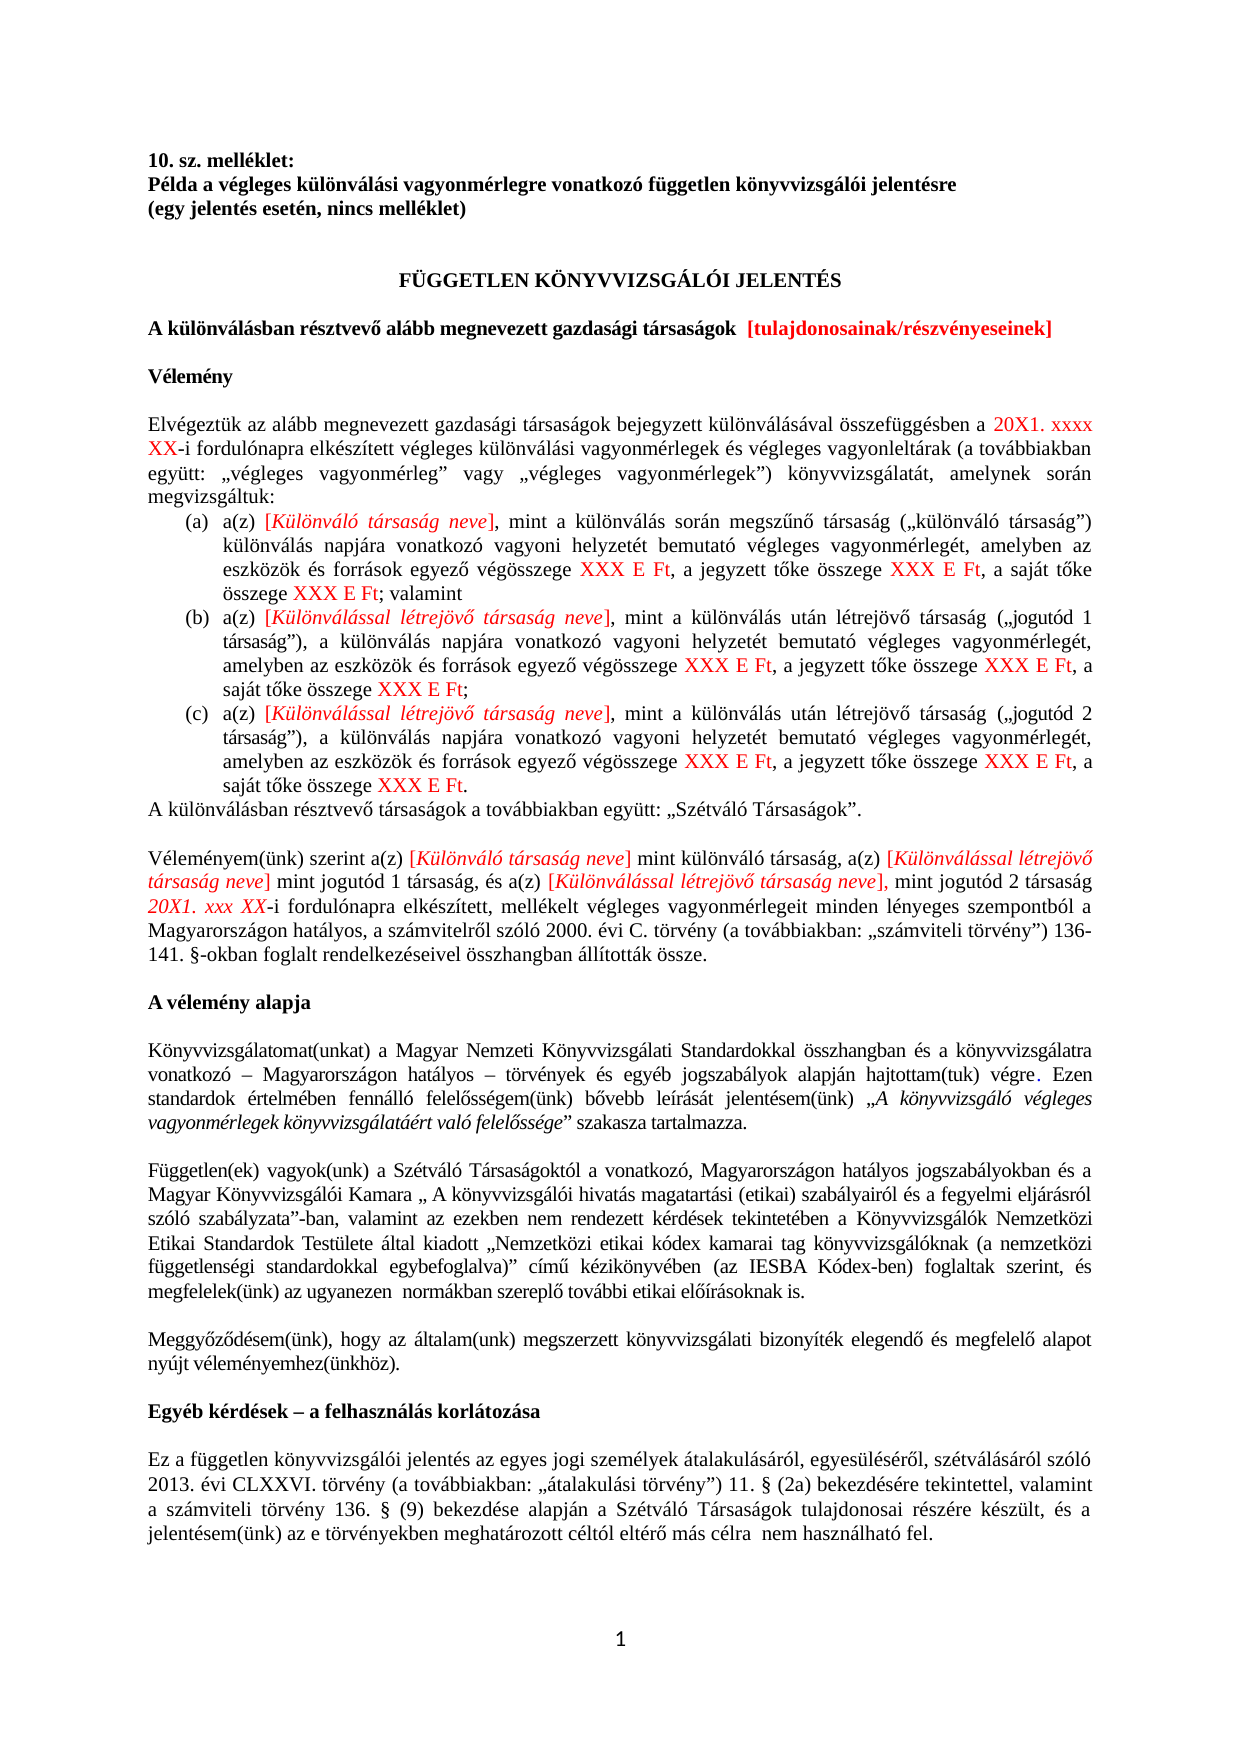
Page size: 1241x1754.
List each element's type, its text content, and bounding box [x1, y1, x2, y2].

text A különválásban résztvevő társaságok a továbbiakban együtt: „Szétváló Társaságok”. [148, 797, 1093, 821]
text A különválásban résztvevő alább megnevezett gazdasági társaságok [tulajdonosainak/részvényeseinek] [148, 316, 1093, 340]
text (c) a(z) [Különválással létrejövő társaság neve], mint a különválás után létrejövő társaság („jogutód 2 társaság”), a különválás napjára vonatkozó vagyoni helyzetét bemutató végleges vagyonmérlegét, amelyben az eszközök és források egyező végösszege XXX E Ft, a jegyzett tőke összege XXX E Ft, a saját tőke összege XXX E Ft. [185, 701, 1093, 797]
subtitle 10. sz. melléklet: [148, 148, 1093, 172]
text (a) a(z) [Különváló társaság neve], mint a különválás során megszűnő társaság („különváló társaság”) különválás napjára vonatkozó vagyoni helyzetét bemutató végleges vagyonmérlegét, amelyben az eszközök és források egyező végösszege XXX E Ft, a jegyzett tőke összege XXX E Ft, a saját tőke összege XXX E Ft; valamint [185, 508, 1093, 605]
text Véleményem(ünk) szerint a(z) [Különváló társaság neve] mint különváló társaság, a(z) [Különválással létrejövő társaság neve] mint jogutód 1 társaság, és a(z) [Különválással létrejövő társaság neve], mint jogutód 2 társaság 20X1. xxx XX-i fordulónapra elkészített, mellékelt végleges vagyonmérlegeit minden lényeges szempontból a Magyarországon hatályos, a számvitelről szóló 2000. évi C. törvény (a továbbiakban: „számviteli törvény”) 136-141. §-okban foglalt rendelkezéseivel összhangban állították össze. [148, 845, 1093, 966]
text (b) a(z) [Különválással létrejövő társaság neve], mint a különválás után létrejövő társaság („jogutód 1 társaság”), a különválás napjára vonatkozó vagyoni helyzetét bemutató végleges vagyonmérlegét, amelyben az eszközök és források egyező végösszege XXX E Ft, a jegyzett tőke összege XXX E Ft, a saját tőke összege XXX E Ft; [185, 605, 1093, 701]
text Egyéb kérdések – a felhasználás korlátozása [148, 1399, 1093, 1423]
text Elvégeztük az alább megnevezett gazdasági társaságok bejegyzett különválásával összefüggésben a 20X1. xxxx XX-i fordulónapra elkészített végleges különválási vagyonmérlegek és végleges vagyonleltárak (a továbbiakban együtt: „végleges vagyonmérleg” vagy „végleges vagyonmérlegek”) könyvvizsgálatát, amelynek során megvizsgáltuk: [148, 412, 1093, 508]
text Könyvvizsgálatomat(unkat) a Magyar Nemzeti Könyvvizsgálati Standardokkal összhangban és a könyvvizsgálatra vonatkozó – Magyarországon hatályos – törvények és egyéb jogszabályok alapján hajtottam(tuk) végre. Ezen standardok értelmében fennálló felelősségem(ünk) bővebb leírását jelentésem(ünk) „A könyvvizsgáló végleges vagyonmérlegek könyvvizsgálatáért való felelőssége” szakasza tartalmazza. [148, 1038, 1093, 1134]
text FÜGGETLEN KÖNYVVIZSGÁLÓI JELENTÉS [148, 268, 1093, 292]
text A vélemény alapja [148, 990, 1093, 1014]
text Meggyőződésem(ünk), hogy az általam(unk) megszerzett könyvvizsgálati bizonyíték elegendő és megfelelő alapot nyújt véleményemhez(ünkhöz). [148, 1327, 1093, 1375]
text Vélemény [148, 364, 1093, 388]
text Független(ek) vagyok(unk) a Szétváló Társaságoktól a vonatkozó, Magyarországon hatályos jogszabályokban és a Magyar Könyvvizsgálói Kamara „ A könyvvizsgálói hivatás magatartási (etikai) szabályairól és a fegyelmi eljárásról szóló szabályzata”-ban, valamint az ezekben nem rendezett kérdések tekintetében a Könyvvizsgálók Nemzetközi Etikai Standardok Testülete által kiadott „Nemzetközi etikai kódex kamarai tag könyvvizsgálóknak (a nemzetközi függetlenségi standardokkal egybefoglalva)” című kézikönyvében (az IESBA Kódex-ben) foglaltak szerint, és megfelelek(ünk) az ugyanezen normákban szereplő további etikai előírásoknak is. [148, 1158, 1093, 1303]
subtitle Példa a végleges különválási vagyonmérlegre vonatkozó független könyvvizsgálói jelentésre [148, 172, 1093, 196]
subtitle (egy jelentés esetén, nincs melléklet) [148, 196, 1093, 220]
text Ez a független könyvvizsgálói jelentés az egyes jogi személyek átalakulásáról, egyesüléséről, szétválásáról szóló 2013. évi CLXXVI. törvény (a továbbiakban: „átalakulási törvény”) 11. § (2a) bekezdésére tekintettel, valamint a számviteli törvény 136. § (9) bekezdése alapján a Szétváló Társaságok tulajdonosai részére készült, és a jelentésem(ünk) az e törvényekben meghatározott céltól eltérő más célra nem használható fel. [148, 1447, 1093, 1544]
